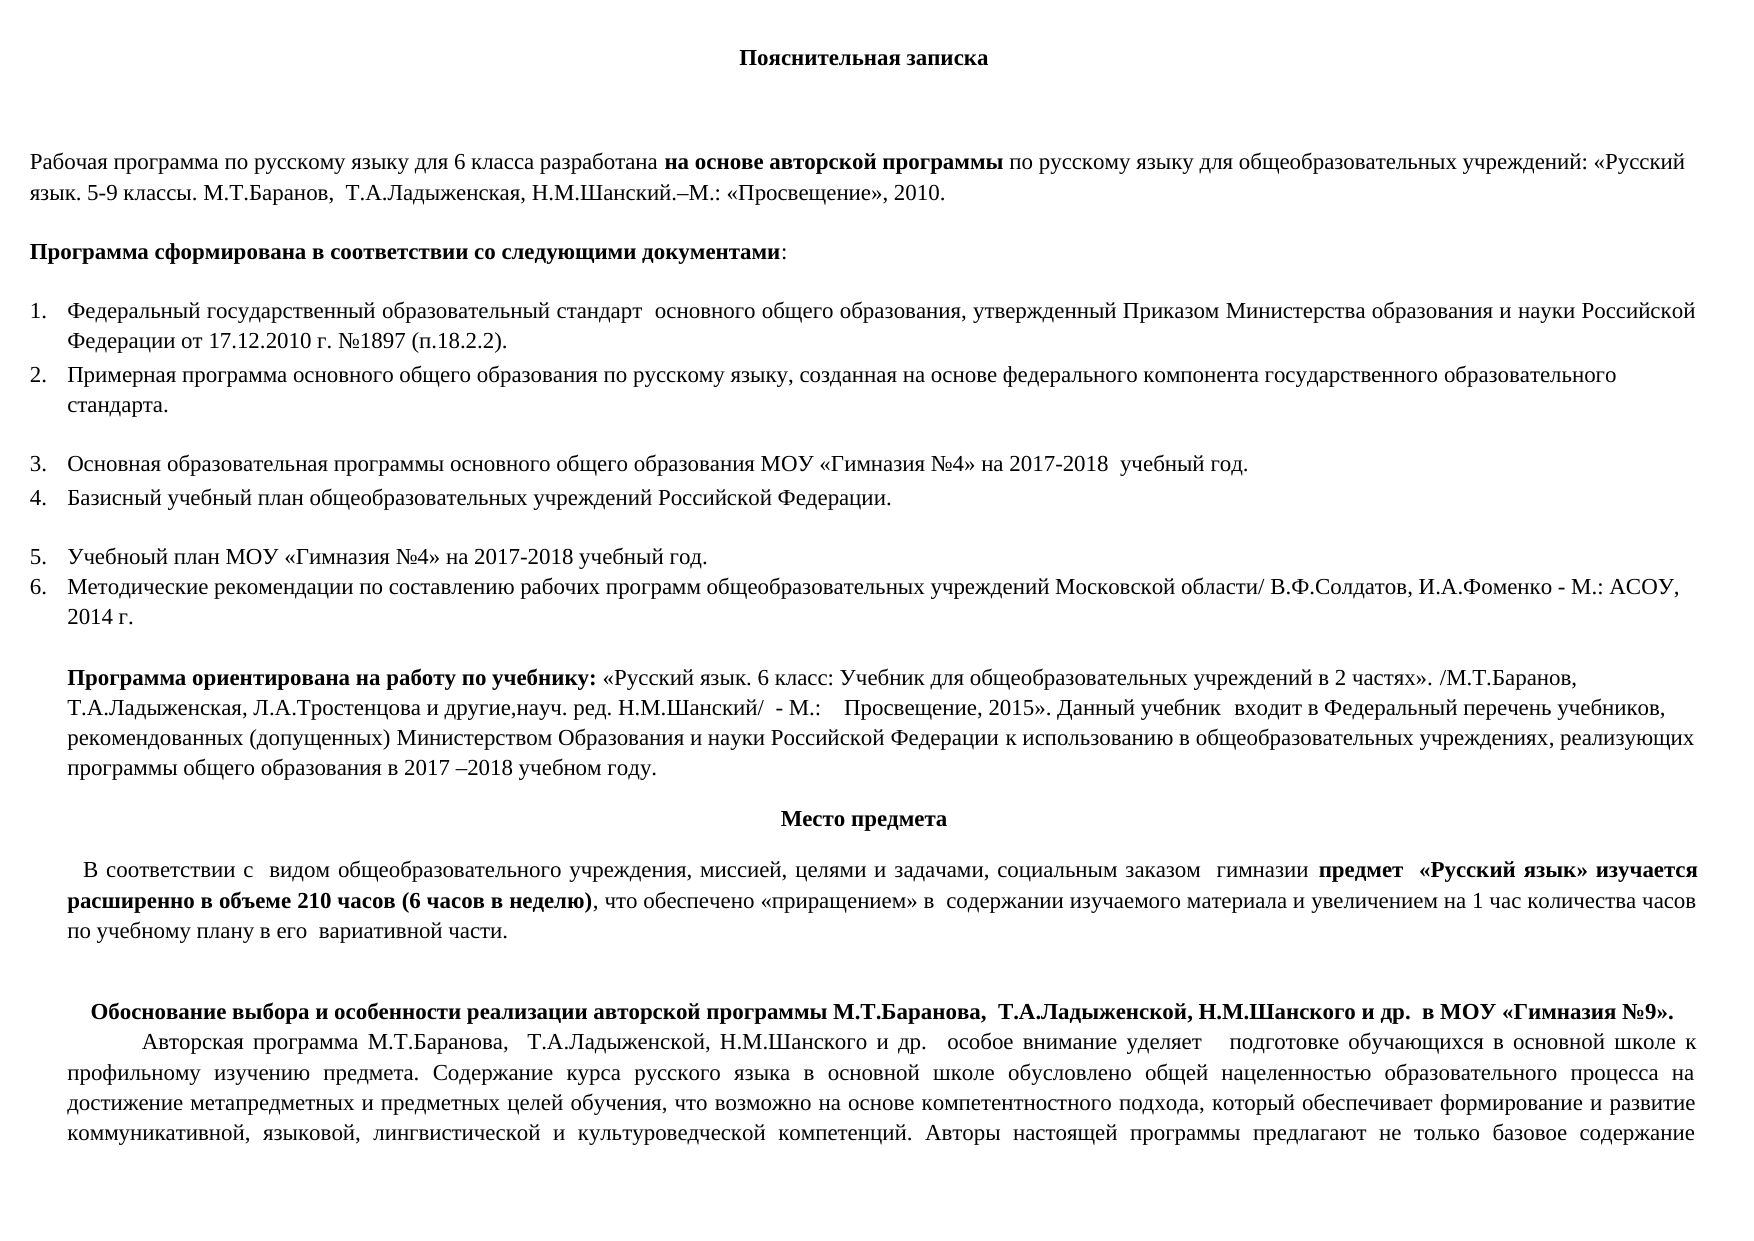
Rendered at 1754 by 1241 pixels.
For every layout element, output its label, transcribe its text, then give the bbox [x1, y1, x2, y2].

text Место предмета [29, 806, 1698, 832]
list Федеральный государственный образовательный стандарт основного общего образования, утвержденный Приказом Министерства образования и науки Российской Федерации от 17.12.2010 г. №1897 (п.18.2.2). [29, 297, 1698, 354]
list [67, 1028, 1698, 1145]
list Основная образовательная программы основного общего образования МОУ «Гимназия №4» на 2017-2018 учебный год. [29, 450, 1698, 477]
list Методические рекомендации по составлению рабочих программ общеобразовательных учреждений Московской области/ В.Ф.Солдатов, И.А.Фоменко - М.: АСОУ, 2014 г. [29, 573, 1698, 630]
list Программа ориентирована на работу по учебнику: «Русский язык. 6 класс: Учебник для общеобразовательных учреждений в 2 частях». /М.Т.Баранов, Т.А.Ладыженская, Л.А.Тростенцова и другие,науч. ред. Н.М.Шанский/ - М.: Просвещение, 2015». Данный учебник входит в Федеральный перечень учебников, рекомендованных (допущенных) Министерством Образования и науки Российской Федерации к использованию в общеобразовательных учреждениях, реализующих программы общего образования в 2017 –2018 учебном году. [67, 664, 1698, 781]
list В соответствии с видом общеобразовательного учреждения, миссией, целями и задачами, социальным заказом гимназии предмет «Русский язык» изучается расширенно в объеме 210 часов (6 часов в неделю), что обеспечено «приращением» в содержании изучаемого материала и увеличением на 1 час количества часов по учебному плану в его вариативной части. [67, 857, 1698, 943]
list Примерная программа основного общего образования по русскому языку, созданная на основе федерального компонента государственного образовательного стандарта. [29, 361, 1698, 417]
text Пояснительная записка [29, 44, 1698, 71]
list Базисный учебный план общеобразовательных учреждений Российской Федерации. [29, 484, 1698, 510]
text Программа сформирована в соответствии со следующими документами: [29, 238, 1698, 264]
list Обоснование выбора и особенности реализации авторской программы М.Т.Баранова, Т.А.Ладыженской, Н.М.Шанского и др. в МОУ «Гимназия №9». [67, 998, 1698, 1024]
text Рабочая программа по русскому языку для 6 класса разработана на основе авторской программы по русскому языку для общеобразовательных учреждений: «Русский язык. 5-9 классы. М.Т.Баранов, Т.А.Ладыженская, Н.М.Шанский.–М.: «Просвещение», 2010. [29, 148, 1698, 205]
list Учебноый план МОУ «Гимназия №4» на 2017-2018 учебный год. [29, 543, 1698, 569]
